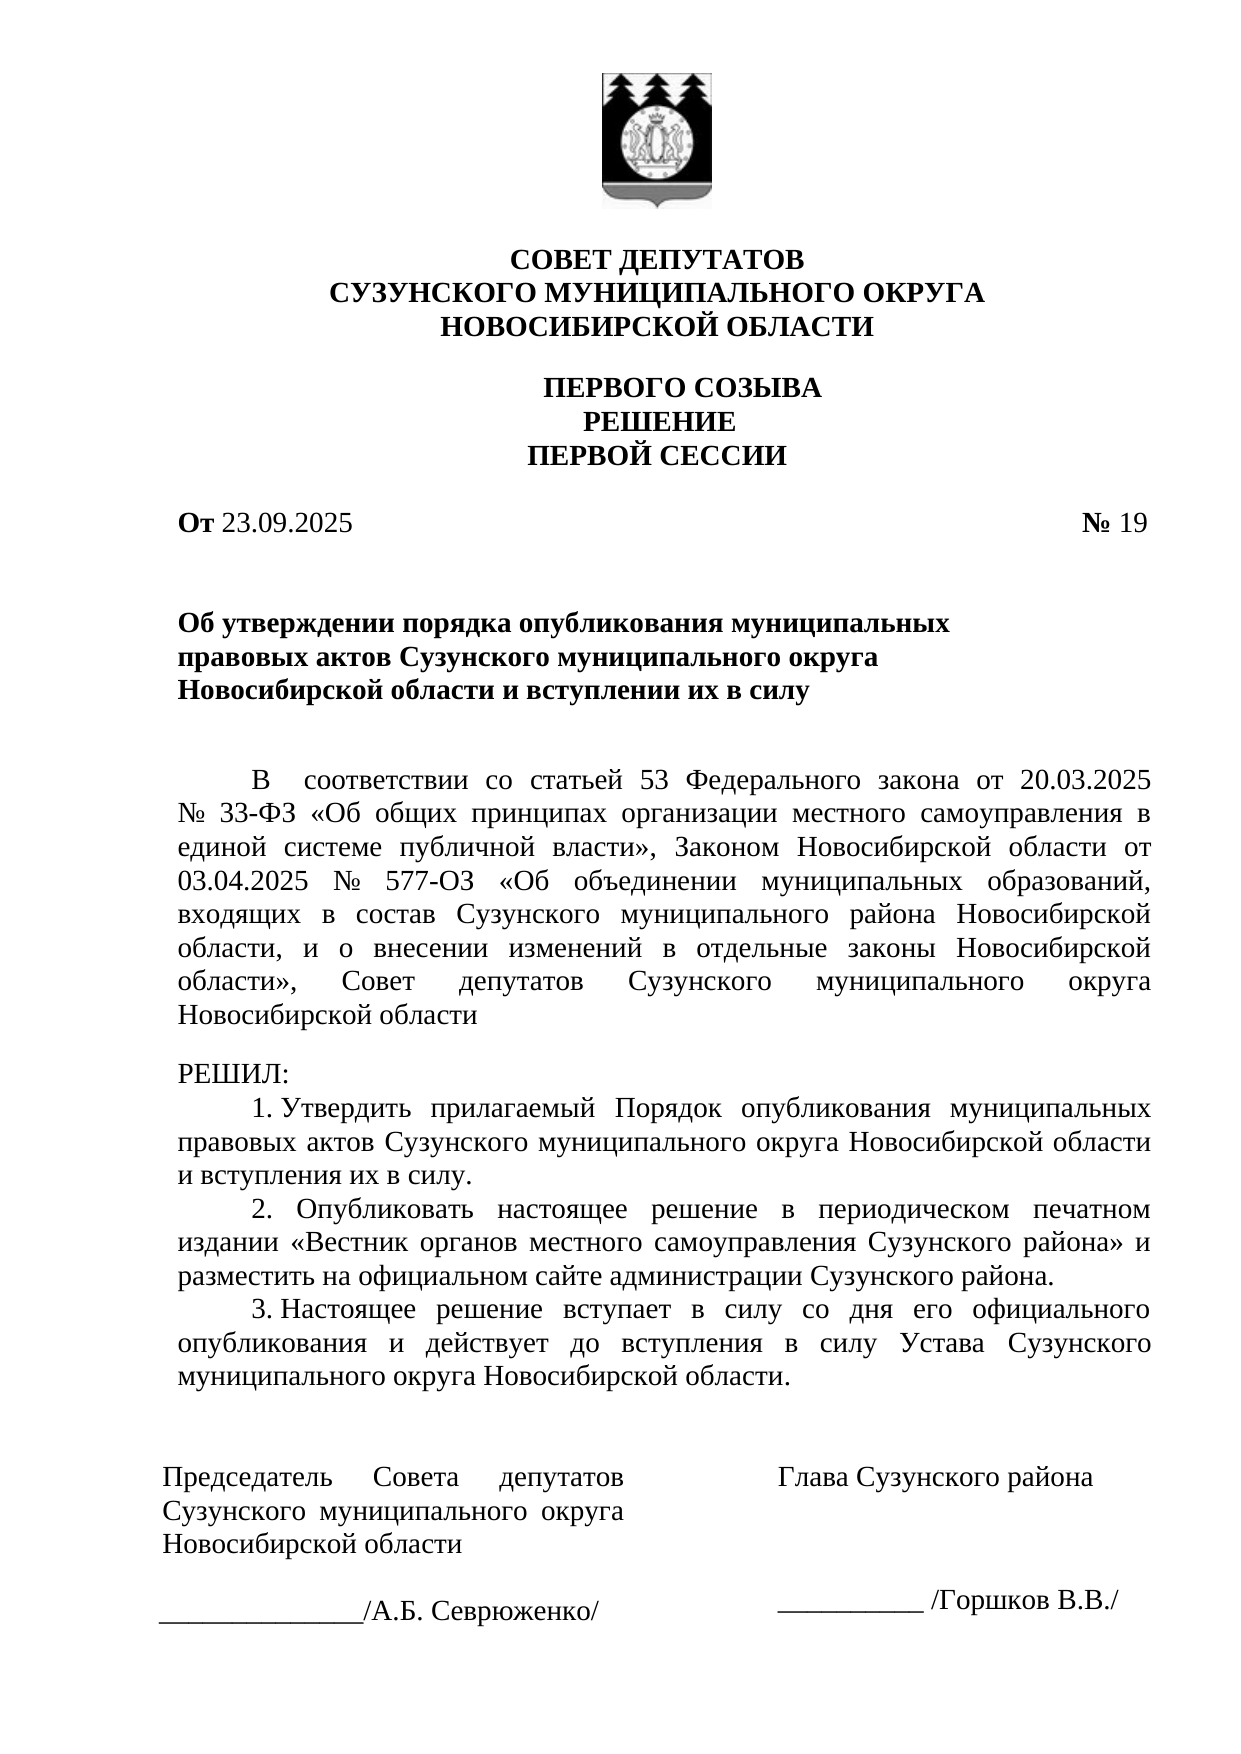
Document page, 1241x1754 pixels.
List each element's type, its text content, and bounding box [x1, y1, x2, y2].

text СУЗУНСКОГО МУНИЦИПАЛЬНОГО ОКРУГА [162, 275, 1152, 309]
text ПЕРВОГО СОЗЫВА [162, 371, 1152, 404]
table_header Глава Сузунского района __________ /Горшков В.В./ [635, 1459, 1226, 1647]
text 1. Утвердить прилагаемый Порядок опубликования муниципальных правовых актов Сузунского муниципального округа Новосибирской области и вступления их в силу. [177, 1090, 1152, 1191]
text правовых актов Сузунского муниципального округа [177, 639, 1152, 672]
text 2. Опубликовать настоящее решение в периодическом печатном издании «Вестник органов местного самоуправления Сузунского района» и разместить на официальном сайте администрации Сузунского района. [177, 1191, 1152, 1291]
text 3. Настоящее решение вступает в силу со дня его официального опубликования и действует до вступления в силу Устава Сузунского муниципального округа Новосибирской области. [177, 1291, 1152, 1392]
text НОВОСИБИРСКОЙ ОБЛАСТИ [162, 309, 1152, 342]
text РЕШЕНИЕ [162, 404, 1152, 438]
table_header Председатель Совета депутатов Сузунского муниципального округа Новосибирской области ______________/А.Б. Севрюженко/ [163, 1459, 635, 1647]
text РЕШИЛ: [177, 1057, 1152, 1090]
text Об утверждении порядка опубликования муниципальных [177, 605, 1152, 639]
text Новосибирской области и вступлении их в силу [177, 672, 1152, 734]
picture [602, 73, 712, 209]
text ПЕРВОЙ СЕССИИ [162, 438, 1152, 471]
text От 23.09.2025 № 19 [177, 505, 1152, 538]
text В соответствии со статьей 53 Федерального закона от 20.03.2025 № 33-ФЗ «Об общих принципах организации местного самоуправления в единой системе публичной власти», Законом Новосибирской области от 03.04.2025 № 577-ОЗ «Об объединении муниципальных образований, входящих в состав Сузунского муниципального района Новосибирской области, и о внесении изменений в отдельные законы Новосибирской области», Совет депутатов Сузунского муниципального округа Новосибирской области [177, 762, 1152, 1030]
text СОВЕТ ДЕПУТАТОВ [162, 242, 1152, 275]
